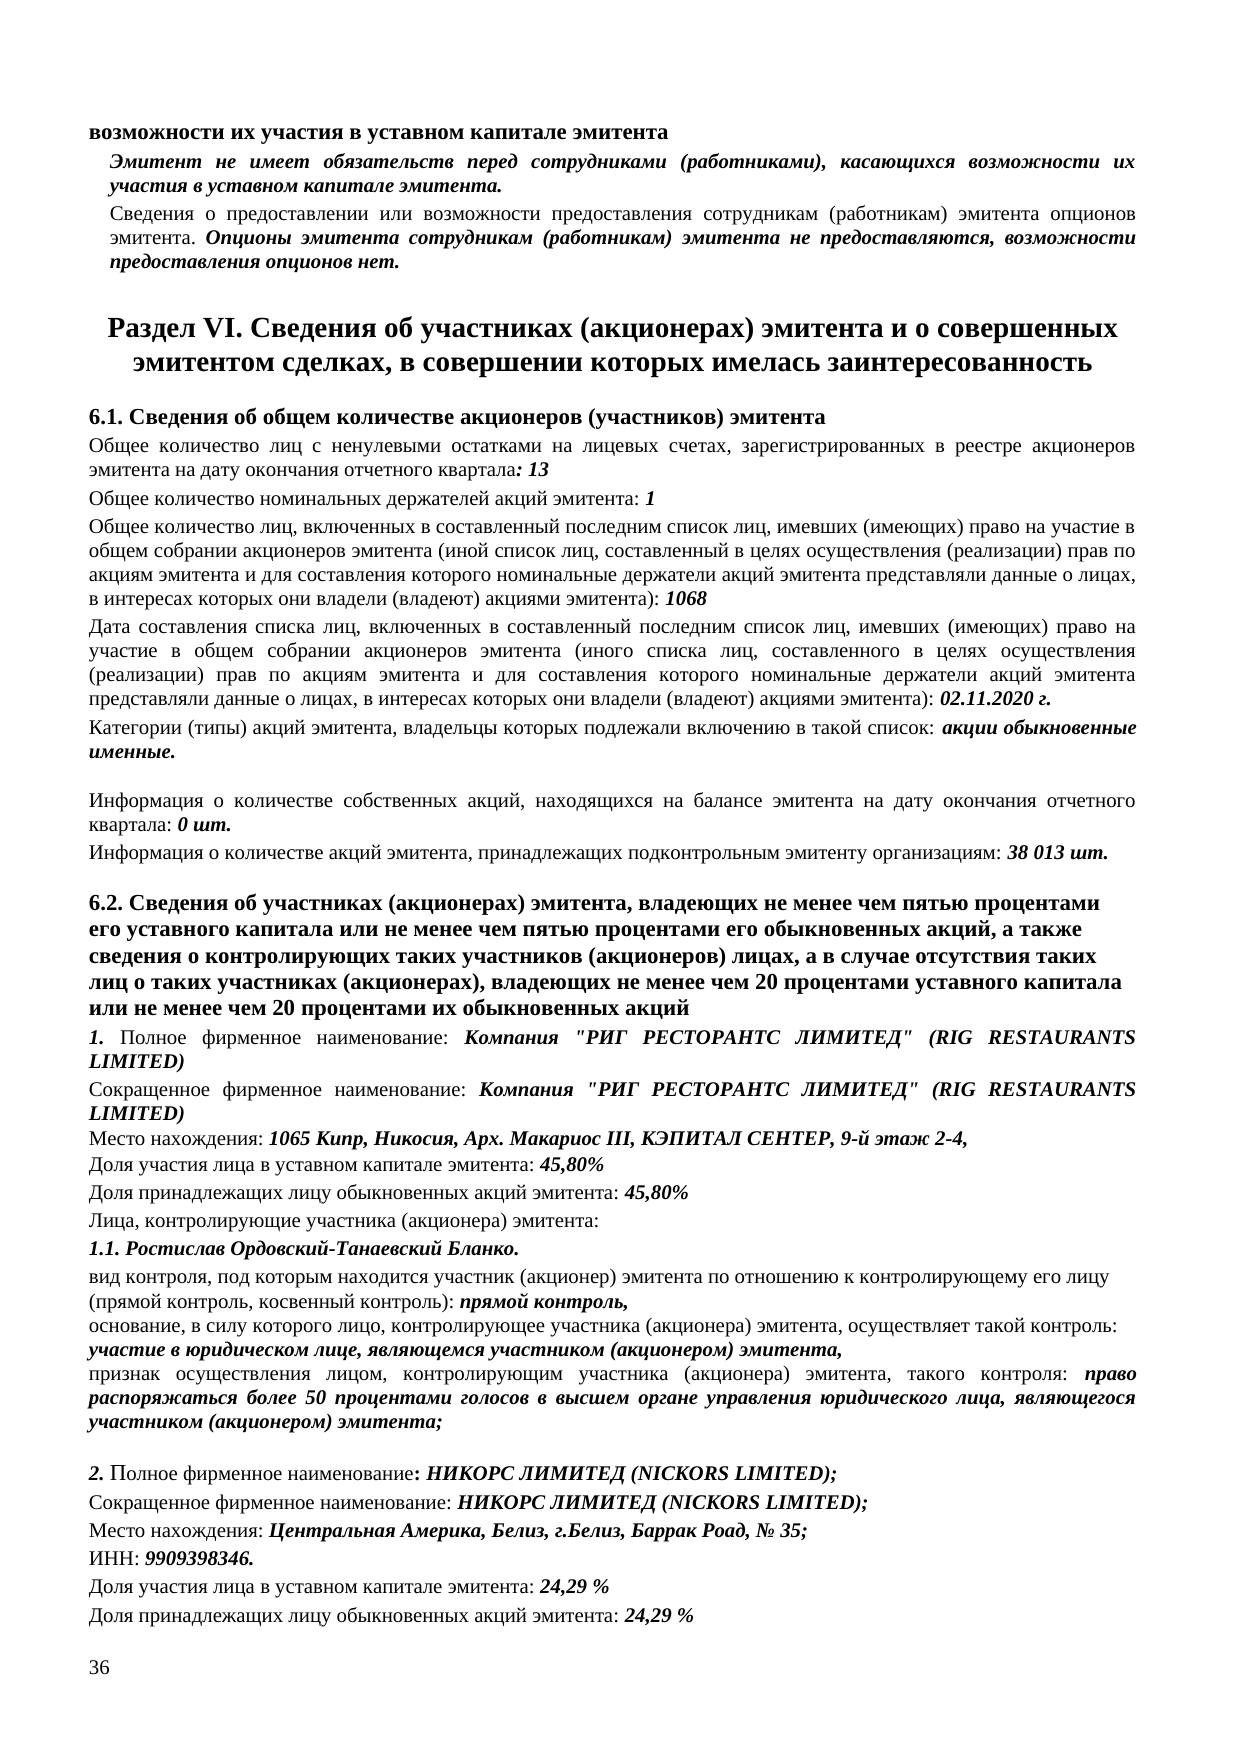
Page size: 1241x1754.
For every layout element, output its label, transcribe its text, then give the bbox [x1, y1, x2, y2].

text ИНН: 9909398346. [89, 1546, 1137, 1570]
text Место нахождения: 1065 Кипр, Никосия, Арх. Макариос III, КЭПИТАЛ СЕНТЕР, 9-й этаж 2-4, [89, 1125, 1137, 1149]
text 2. Полное фирменное наименование: НИКОРС ЛИМИТЕД (NICKORS LIMITED); [89, 1459, 1137, 1485]
text Доля участия лица в уставном капитале эмитента: 24,29 % [89, 1574, 1137, 1598]
subtitle 6.1. Сведения об общем количестве акционеров (участников) эмитента [89, 403, 1137, 429]
text Общее количество лиц, включенных в составленный последним список лиц, имевших (имеющих) право на участие в общем собрании акционеров эмитента (иной список лиц, составленный в целях осуществления (реализации) прав по акциям эмитента и для составления которого номинальные держатели акций эмитента представляли данные о лицах, в интересах которых они владели (владеют) акциями эмитента): 1068 [89, 514, 1137, 610]
text Общее количество номинальных держателей акций эмитента: 1 [89, 486, 1137, 509]
text Доля участия лица в уставном капитале эмитента: 45,80% [89, 1152, 1137, 1176]
subtitle Раздел VI. Сведения об участниках (акционерах) эмитента и о совершенных эмитентом сделках, в совершении которых имелась заинтересованность [89, 311, 1137, 378]
subtitle 6.2. Сведения об участниках (акционерах) эмитента, владеющих не менее чем пятью процентами его уставного капитала или не менее чем пятью процентами его обыкновенных акций, а также сведения о контролирующих таких участников (акционеров) лицах, а в случае отсутствия таких лиц о таких участниках (акционерах), владеющих не менее чем 20 процентами уставного капитала или не менее чем 20 процентами их обыкновенных акций [89, 889, 1137, 1021]
text Категории (типы) акций эмитента, владельцы которых подлежали включению в такой список: акции обыкновенные именные. [89, 714, 1137, 763]
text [89, 118, 1137, 144]
text 1. Полное фирменное наименование: Компания "РИГ РЕСТОРАНТС ЛИМИТЕД" (RIG RESTAURANTS LIMITED) [89, 1025, 1137, 1073]
text Сокращенное фирменное наименование: Компания "РИГ РЕСТОРАНТС ЛИМИТЕД" (RIG RESTAURANTS LIMITED) [89, 1077, 1137, 1125]
text Доля принадлежащих лицу обыкновенных акций эмитента: 45,80% [89, 1180, 1137, 1204]
text Дата составления списка лиц, включенных в составленный последним список лиц, имевших (имеющих) право на участие в общем собрании акционеров эмитента (иного списка лиц, составленного в целях осуществления (реализации) прав по акциям эмитента и для составления которого номинальные держатели акций эмитента представляли данные о лицах, в интересах которых они владели (владеют) акциями эмитента): 02.11.2020 г. [89, 614, 1137, 710]
text Эмитент не имеет обязательств перед сотрудниками (работниками), касающихся возможности их участия в уставном капитале эмитента. [109, 149, 1137, 197]
text 1.1. Ростислав Ордовский-Танаевский Бланко. [89, 1236, 1137, 1260]
text Доля принадлежащих лицу обыкновенных акций эмитента: 24,29 % [89, 1602, 1137, 1627]
text Общее количество лиц с ненулевыми остатками на лицевых счетах, зарегистрированных в реестре акционеров эмитента на дату окончания отчетного квартала: 13 [89, 433, 1137, 481]
text Сокращенное фирменное наименование: НИКОРС ЛИМИТЕД (NICKORS LIMITED); [89, 1489, 1137, 1514]
text Сведения о предоставлении или возможности предоставления сотрудникам (работникам) эмитента опционов эмитента. Опционы эмитента сотрудникам (работникам) эмитента не предоставляются, возможности предоставления опционов нет. [109, 201, 1137, 273]
text Лица, контролирующие участника (акционера) эмитента: [89, 1208, 1137, 1232]
text Информация о количестве акций эмитента, принадлежащих подконтрольным эмитенту организациям: 38 013 шт. [89, 840, 1137, 864]
text Информация о количестве собственных акций, находящихся на балансе эмитента на дату окончания отчетного квартала: 0 шт. [89, 788, 1137, 836]
text Место нахождения: Центральная Америка, Белиз, г.Белиз, Баррак Роад, № 35; [89, 1518, 1137, 1542]
